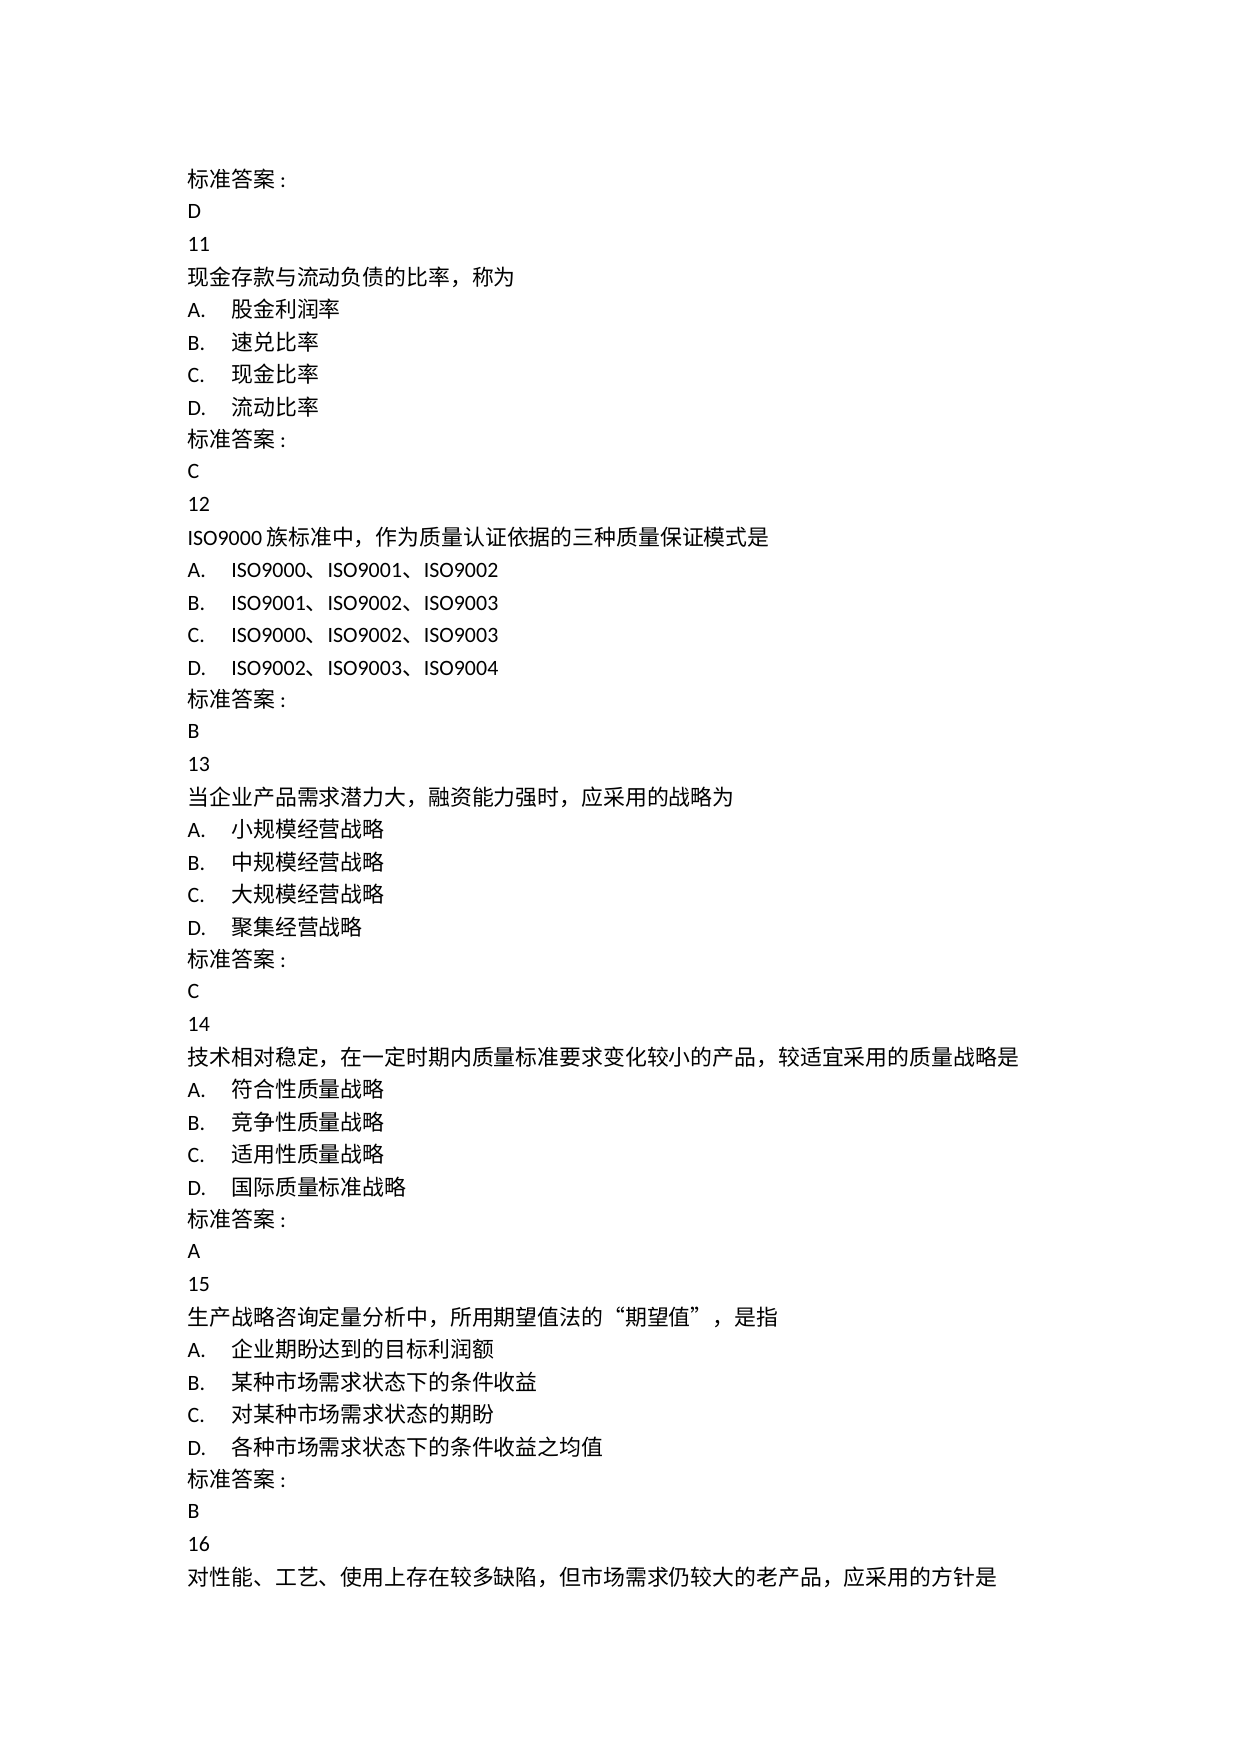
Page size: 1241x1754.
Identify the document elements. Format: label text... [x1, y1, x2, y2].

text ISO9000族标准中，作为质量认证依据的三种质量保证模式是 [187, 519, 1053, 552]
text B. 中规模经营战略 [187, 844, 1053, 877]
text A. 小规模经营战略 [187, 812, 1053, 844]
text B [187, 1494, 1053, 1527]
text D. 各种市场需求状态下的条件收益之均值 [187, 1429, 1053, 1462]
text 16 [187, 1527, 1053, 1559]
text B. ISO9001、ISO9002、ISO9003 [187, 584, 1053, 617]
text A. 股金利润率 [187, 292, 1053, 324]
text 13 [187, 747, 1053, 779]
text C. 大规模经营战略 [187, 877, 1053, 909]
text 14 [187, 1007, 1053, 1039]
text 标准答案 : [187, 1462, 1053, 1494]
text C [187, 974, 1053, 1007]
text 生产战略咨询定量分析中，所用期望值法的“期望值”，是指 [187, 1299, 1053, 1332]
text C. 对某种市场需求状态的期盼 [187, 1397, 1053, 1429]
text 标准答案 : [187, 942, 1053, 974]
text C. ISO9000、ISO9002、ISO9003 [187, 617, 1053, 649]
text D [187, 194, 1053, 227]
text C. 适用性质量战略 [187, 1137, 1053, 1169]
text C [187, 454, 1053, 487]
text 当企业产品需求潜力大，融资能力强时，应采用的战略为 [187, 779, 1053, 812]
text 标准答案 : [187, 682, 1053, 714]
text D. 国际质量标准战略 [187, 1169, 1053, 1202]
text 15 [187, 1267, 1053, 1299]
text 11 [187, 227, 1053, 259]
text 标准答案 : [187, 422, 1053, 454]
text 对性能、工艺、使用上存在较多缺陷，但市场需求仍较大的老产品，应采用的方针是 [187, 1559, 1053, 1592]
text D. 聚集经营战略 [187, 909, 1053, 942]
text B. 某种市场需求状态下的条件收益 [187, 1364, 1053, 1397]
text 12 [187, 487, 1053, 519]
text C. 现金比率 [187, 357, 1053, 389]
text 标准答案 : [187, 162, 1053, 194]
text D. 流动比率 [187, 389, 1053, 422]
text A. 符合性质量战略 [187, 1072, 1053, 1104]
text A. 企业期盼达到的目标利润额 [187, 1332, 1053, 1364]
text A. ISO9000、ISO9001、ISO9002 [187, 552, 1053, 584]
text B. 竞争性质量战略 [187, 1104, 1053, 1137]
text 技术相对稳定，在一定时期内质量标准要求变化较小的产品，较适宜采用的质量战略是 [187, 1039, 1053, 1072]
text 现金存款与流动负债的比率，称为 [187, 259, 1053, 292]
text D. ISO9002、ISO9003、ISO9004 [187, 649, 1053, 682]
text 标准答案 : [187, 1202, 1053, 1234]
text B. 速兑比率 [187, 324, 1053, 357]
text B [187, 714, 1053, 747]
text A [187, 1234, 1053, 1267]
